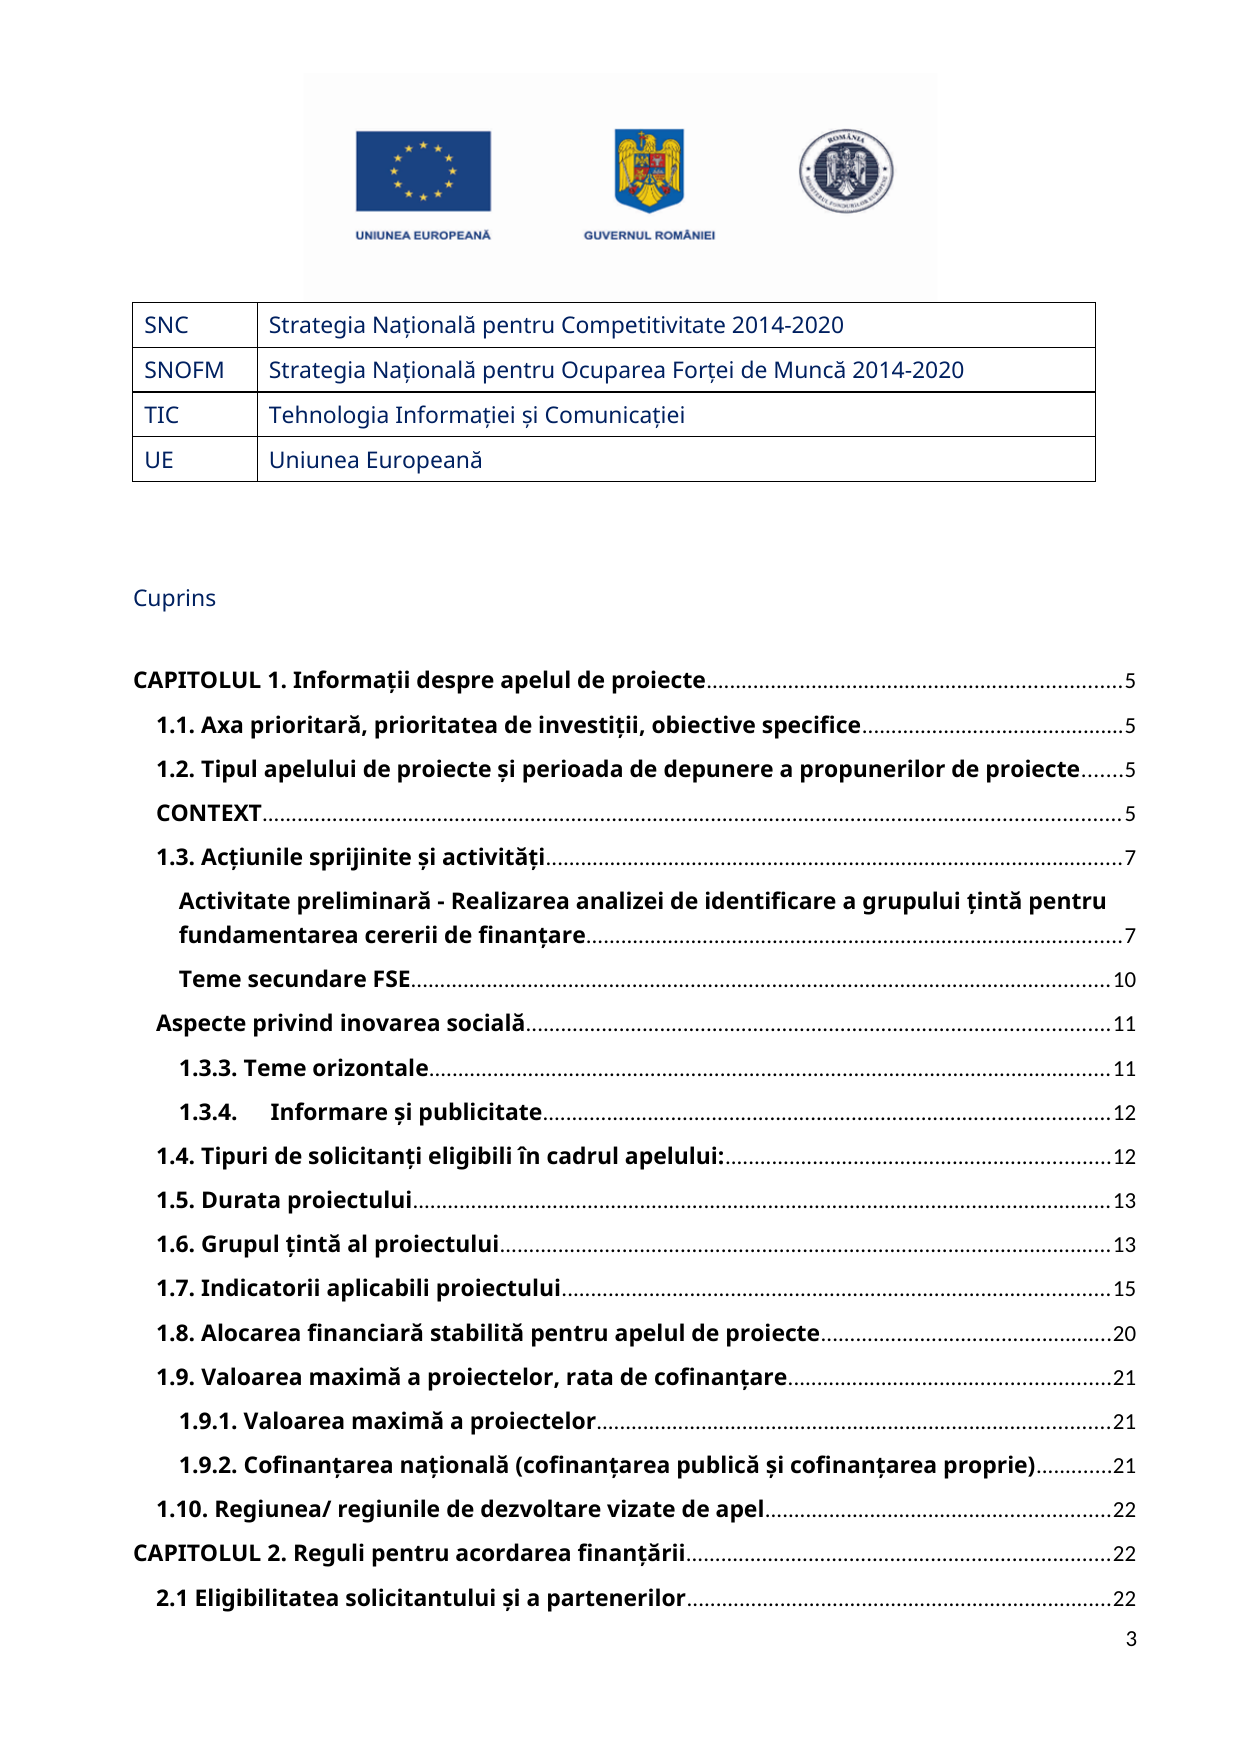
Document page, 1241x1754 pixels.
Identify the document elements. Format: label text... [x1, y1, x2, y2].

table_cell SNC [133, 303, 257, 347]
picture [303, 73, 938, 302]
table_cell TIC [133, 393, 257, 436]
table_cell UE [133, 437, 257, 481]
table_cell Tehnologia Informației și Comunicației [258, 393, 1095, 436]
table_cell SNOFM [133, 348, 257, 391]
table_cell Uniunea Europeană [258, 437, 1095, 481]
table_cell Strategia Națională pentru Competitivitate 2014-2020 [258, 303, 1095, 347]
table_cell Strategia Națională pentru Ocuparea Forței de Muncă 2014-2020 [258, 348, 1095, 391]
